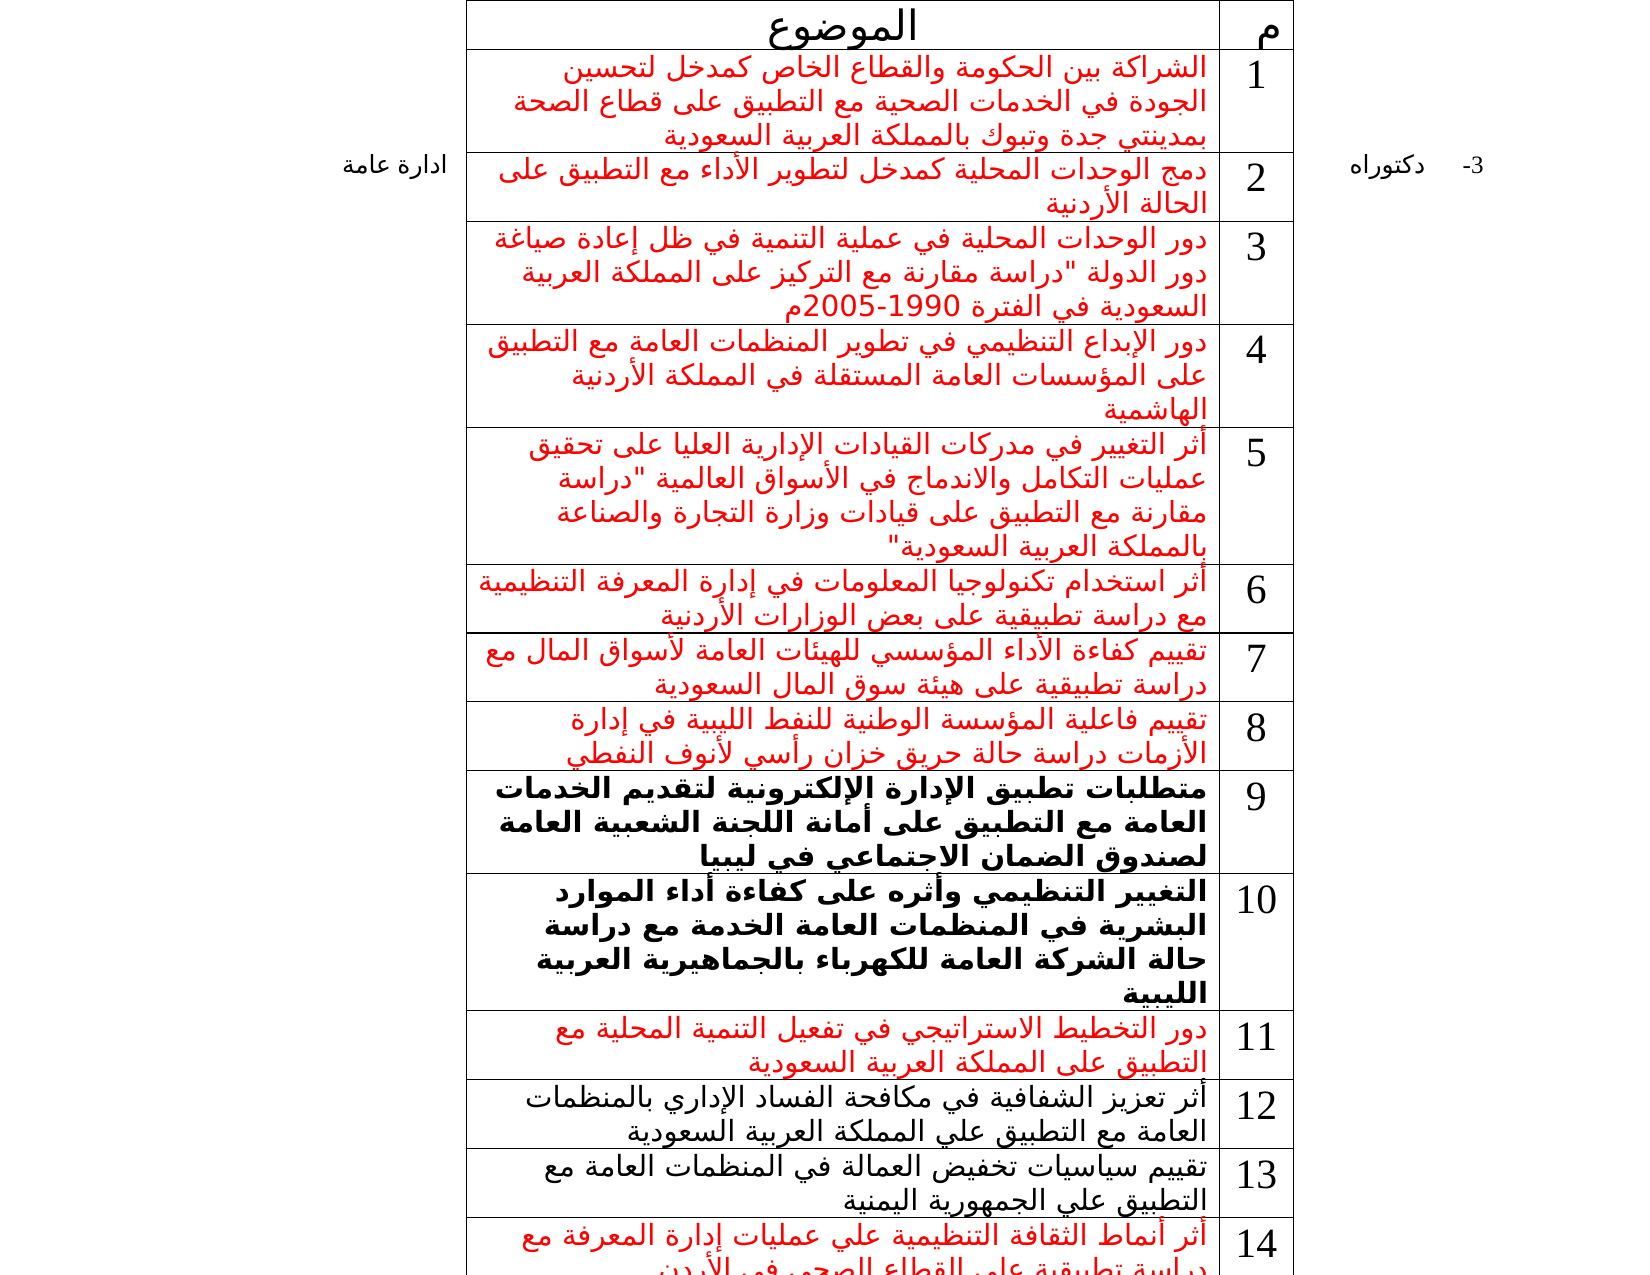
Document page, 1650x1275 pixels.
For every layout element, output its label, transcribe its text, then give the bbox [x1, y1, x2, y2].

table_cell تقييم سياسيات تخفيض العمالة في المنظمات العامة مع التطبيق علي الجمهورية اليمنية [467, 1149, 1219, 1217]
table_cell تقييم كفاءة الأداء المؤسسي للهيئات العامة لأسواق المال مع دراسة تطبيقية على هيئة سوق المال السعودية [467, 634, 1219, 701]
table_cell الشراكة بين الحكومة والقطاع الخاص كمدخل لتحسين الجودة في الخدمات الصحية مع التطبيق على قطاع الصحة بمدينتي جدة وتبوك بالمملكة العربية السعودية [467, 50, 1219, 152]
list دكتوراه ادارة عامة [1294, 150, 1462, 179]
table_cell 11 [1220, 1011, 1293, 1079]
list دكتوراه ادارة عامة [150, 150, 466, 179]
table_cell 2 [1220, 153, 1293, 221]
table_cell دور الوحدات المحلية في عملية التنمية في ظل إعادة صياغة دور الدولة "دراسة مقارنة مع التركيز على المملكة العربية السعودية في الفترة 1990-2005م [467, 222, 1219, 324]
table_cell 10 [1220, 874, 1293, 1010]
table_cell 4 [1220, 325, 1293, 427]
table_cell تقييم فاعلية المؤسسة الوطنية للنفط الليبية في إدارة الأزمات دراسة حالة حريق خزان رأسي لأنوف النفطي [467, 702, 1219, 770]
table_header الموضوع [467, 1, 1219, 49]
table_cell 9 [1220, 771, 1293, 873]
table_cell 12 [1220, 1080, 1293, 1148]
table_cell 13 [1220, 1149, 1293, 1217]
table_cell دور الإبداع التنظيمي في تطوير المنظمات العامة مع التطبيق على المؤسسات العامة المستقلة في المملكة الأردنية الهاشمية [467, 325, 1219, 427]
table_cell أثر تعزيز الشفافية في مكافحة الفساد الإداري بالمنظمات العامة مع التطبيق علي المملكة العربية السعودية [467, 1080, 1219, 1148]
table_cell 6 [1220, 565, 1293, 632]
table_cell أثر استخدام تكنولوجيا المعلومات في إدارة المعرفة التنظيمية مع دراسة تطبيقية على بعض الوزارات الأردنية [467, 565, 1219, 632]
table_cell أثر التغيير في مدركات القيادات الإدارية العليا على تحقيق عمليات التكامل والاندماج في الأسواق العالمية "دراسة مقارنة مع التطبيق على قيادات وزارة التجارة والصناعة بالمملكة العربية السعودية" [467, 428, 1219, 563]
table_cell دمج الوحدات المحلية كمدخل لتطوير الأداء مع التطبيق على الحالة الأردنية [467, 153, 1219, 221]
table_cell 5 [1220, 428, 1293, 563]
table_cell أثر أنماط الثقافة التنظيمية علي عمليات إدارة المعرفة مع دراسة تطبيقية علي القطاع الصحي في الأردن [467, 1218, 1219, 1275]
table_cell 14 [1220, 1218, 1293, 1275]
table_header م [1220, 1, 1293, 49]
table_cell 1 [1220, 50, 1293, 152]
table_cell 8 [1220, 702, 1293, 770]
table_cell 3 [1220, 222, 1293, 324]
table_cell دور التخطيط الاستراتيجي في تفعيل التنمية المحلية مع التطبيق على المملكة العربية السعودية [467, 1011, 1219, 1079]
table_cell متطلبات تطبيق الإدارة الإلكترونية لتقديم الخدمات العامة مع التطبيق على أمانة اللجنة الشعبية العامة لصندوق الضمان الاجتماعي في ليبيا [467, 771, 1219, 873]
table_cell التغيير التنظيمي وأثره على كفاءة أداء الموارد البشرية في المنظمات العامة الخدمة مع دراسة حالة الشركة العامة للكهرباء بالجماهيرية العربية الليبية [467, 874, 1219, 1010]
table_cell 7 [1220, 634, 1293, 701]
